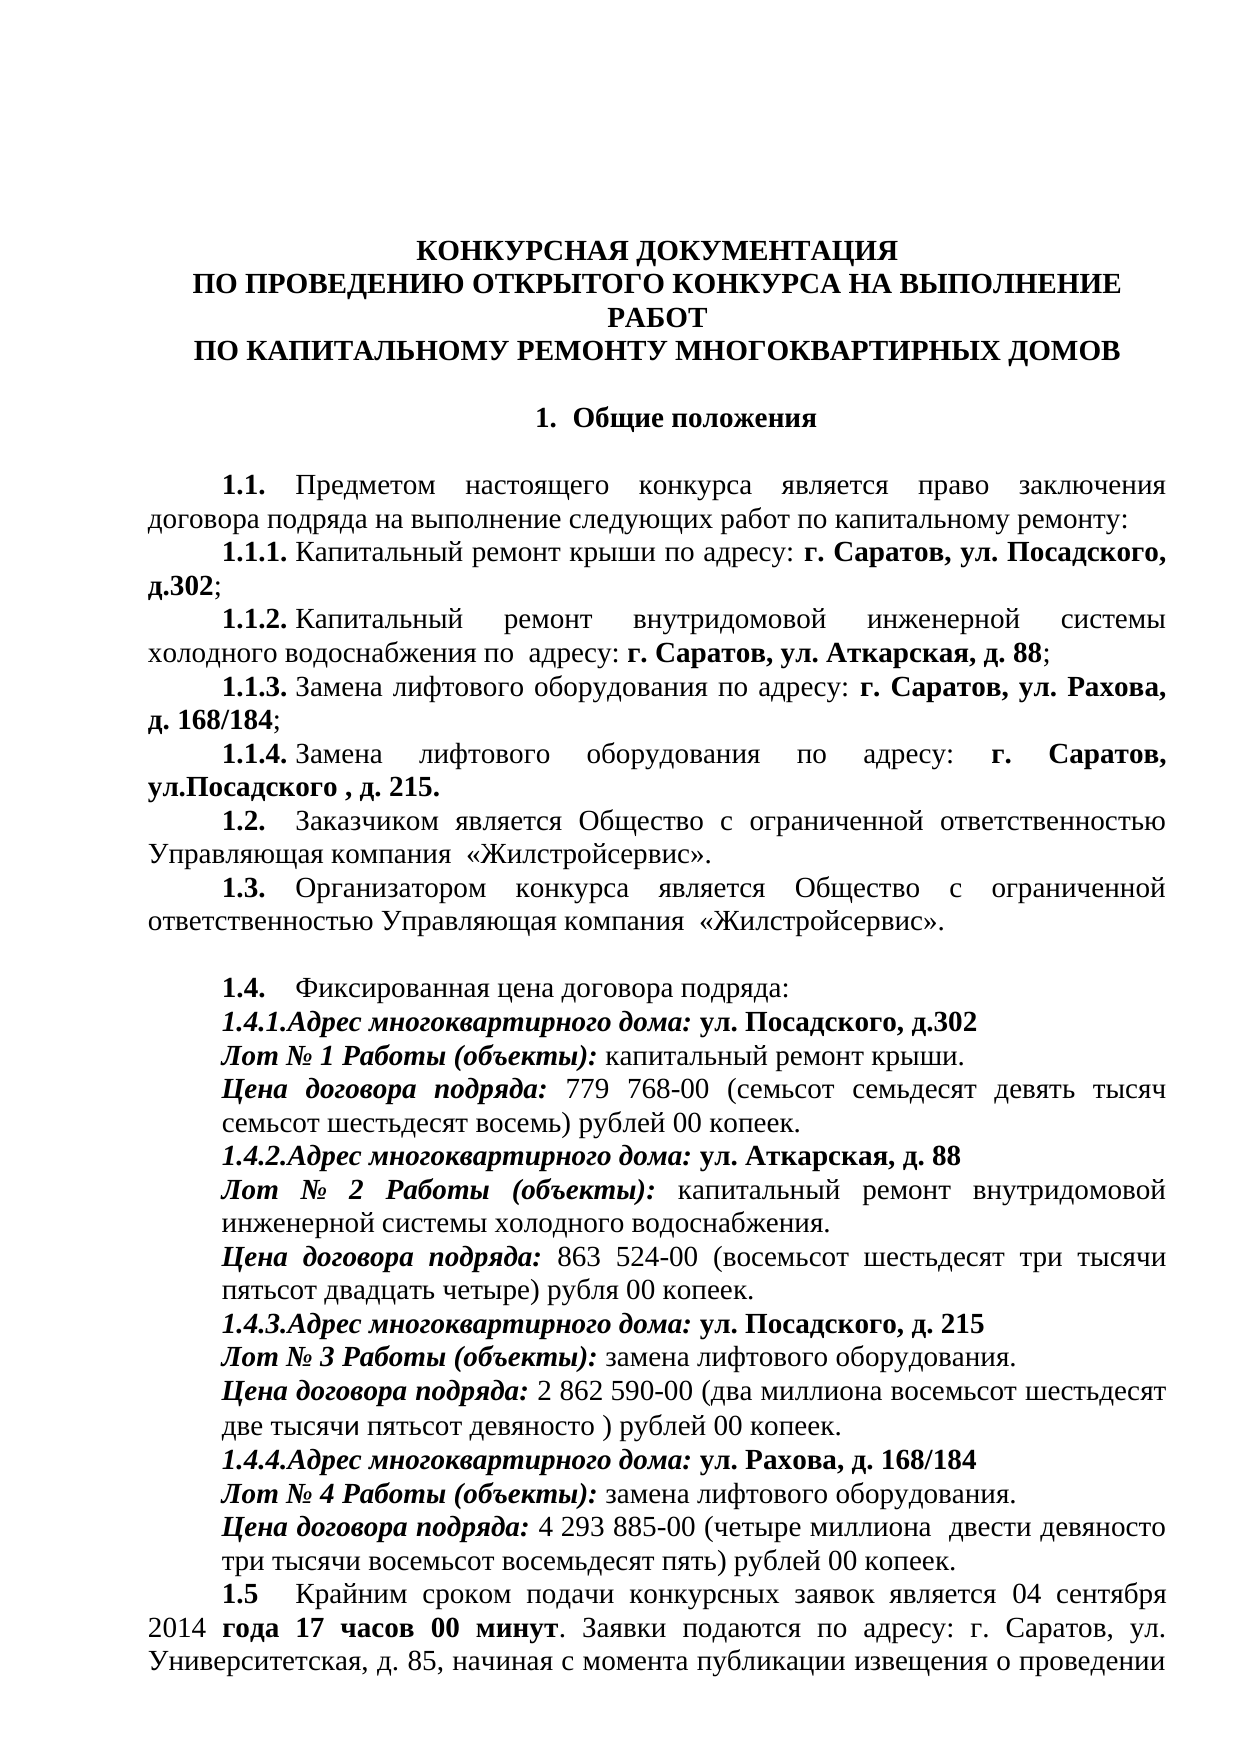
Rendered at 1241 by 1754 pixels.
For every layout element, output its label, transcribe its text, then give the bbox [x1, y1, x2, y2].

list Замена лифтового оборудования по адресу: г. Саратов, ул.Посадского , д. 215. [148, 736, 1167, 803]
text по капитальному ремонту многоквартирных домов [148, 333, 1167, 367]
list Капитальный ремонт крыши по адресу: г. Саратов, ул. Посадского, д.302; [148, 534, 1167, 602]
list Заказчиком является Общество с ограниченной ответственностью Управляющая компания «Жилстройсервис». [148, 803, 1167, 870]
text 1.4.2.Адрес многоквартирного дома: ул. Аткарская, д. 88 [222, 1138, 1167, 1172]
text Лот № 2 Работы (объекты): капитальный ремонт внутридомовой инженерной системы холодного водоснабжения. [221, 1172, 1167, 1239]
text Лот № 3 Работы (объекты): замена лифтового оборудования. [221, 1339, 1167, 1373]
text 1.4.3.Адрес многоквартирного дома: ул. Посадского, д. 215 [222, 1306, 1167, 1339]
text Цена договора подряда: 863 524-00 (восемьсот шестьдесят три тысячи пятьсот двадцать четыре) рубля 00 копеек. [221, 1239, 1167, 1306]
list Организатором конкурса является Общество с ограниченной ответственностью Управляющая компания «Жилстройсервис». [148, 870, 1167, 937]
text Цена договора подряда: 4 293 885-00 (четыре миллиона двести девяносто три тысячи восемьсот восемьдесят пять) рублей 00 копеек. [221, 1509, 1167, 1576]
text по проведению открытого конкурса на выполнение работ [148, 266, 1167, 333]
text 1.4.4.Адрес многоквартирного дома: ул. Рахова, д. 168/184 [222, 1442, 1167, 1476]
text Цена договора подряда: 2 862 590-00 (два миллиона восемьсот шестьдесят две тысячи пятьсот девяносто ) рублей 00 копеек. [221, 1373, 1167, 1442]
list Общие положения [185, 400, 1167, 434]
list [148, 1576, 1167, 1677]
list Капитальный ремонт внутридомовой инженерной системы холодного водоснабжения по адресу: г. Саратов, ул. Аткарская, д. 88; [148, 602, 1167, 669]
list Предметом настоящего конкурса является право заключения договора подряда на выполнение следующих работ по капитальному ремонту: [148, 467, 1167, 534]
text Конкурсная документация [148, 233, 1167, 266]
list Фиксированная цена договора подряда: [148, 971, 1167, 1004]
list Замена лифтового оборудования по адресу: г. Саратов, ул. Рахова, д. 168/184; [148, 669, 1167, 736]
text Лот № 4 Работы (объекты): замена лифтового оборудования. [221, 1476, 1167, 1509]
text Лот № 1 Работы (объекты): капитальный ремонт крыши. [221, 1038, 1167, 1071]
text Цена договора подряда: 779 768-00 (семьсот семьдесят девять тысяч семьсот шестьдесят восемь) рублей 00 копеек. [221, 1071, 1167, 1138]
text 1.4.1.Адрес многоквартирного дома: ул. Посадского, д.302 [222, 1004, 1167, 1038]
